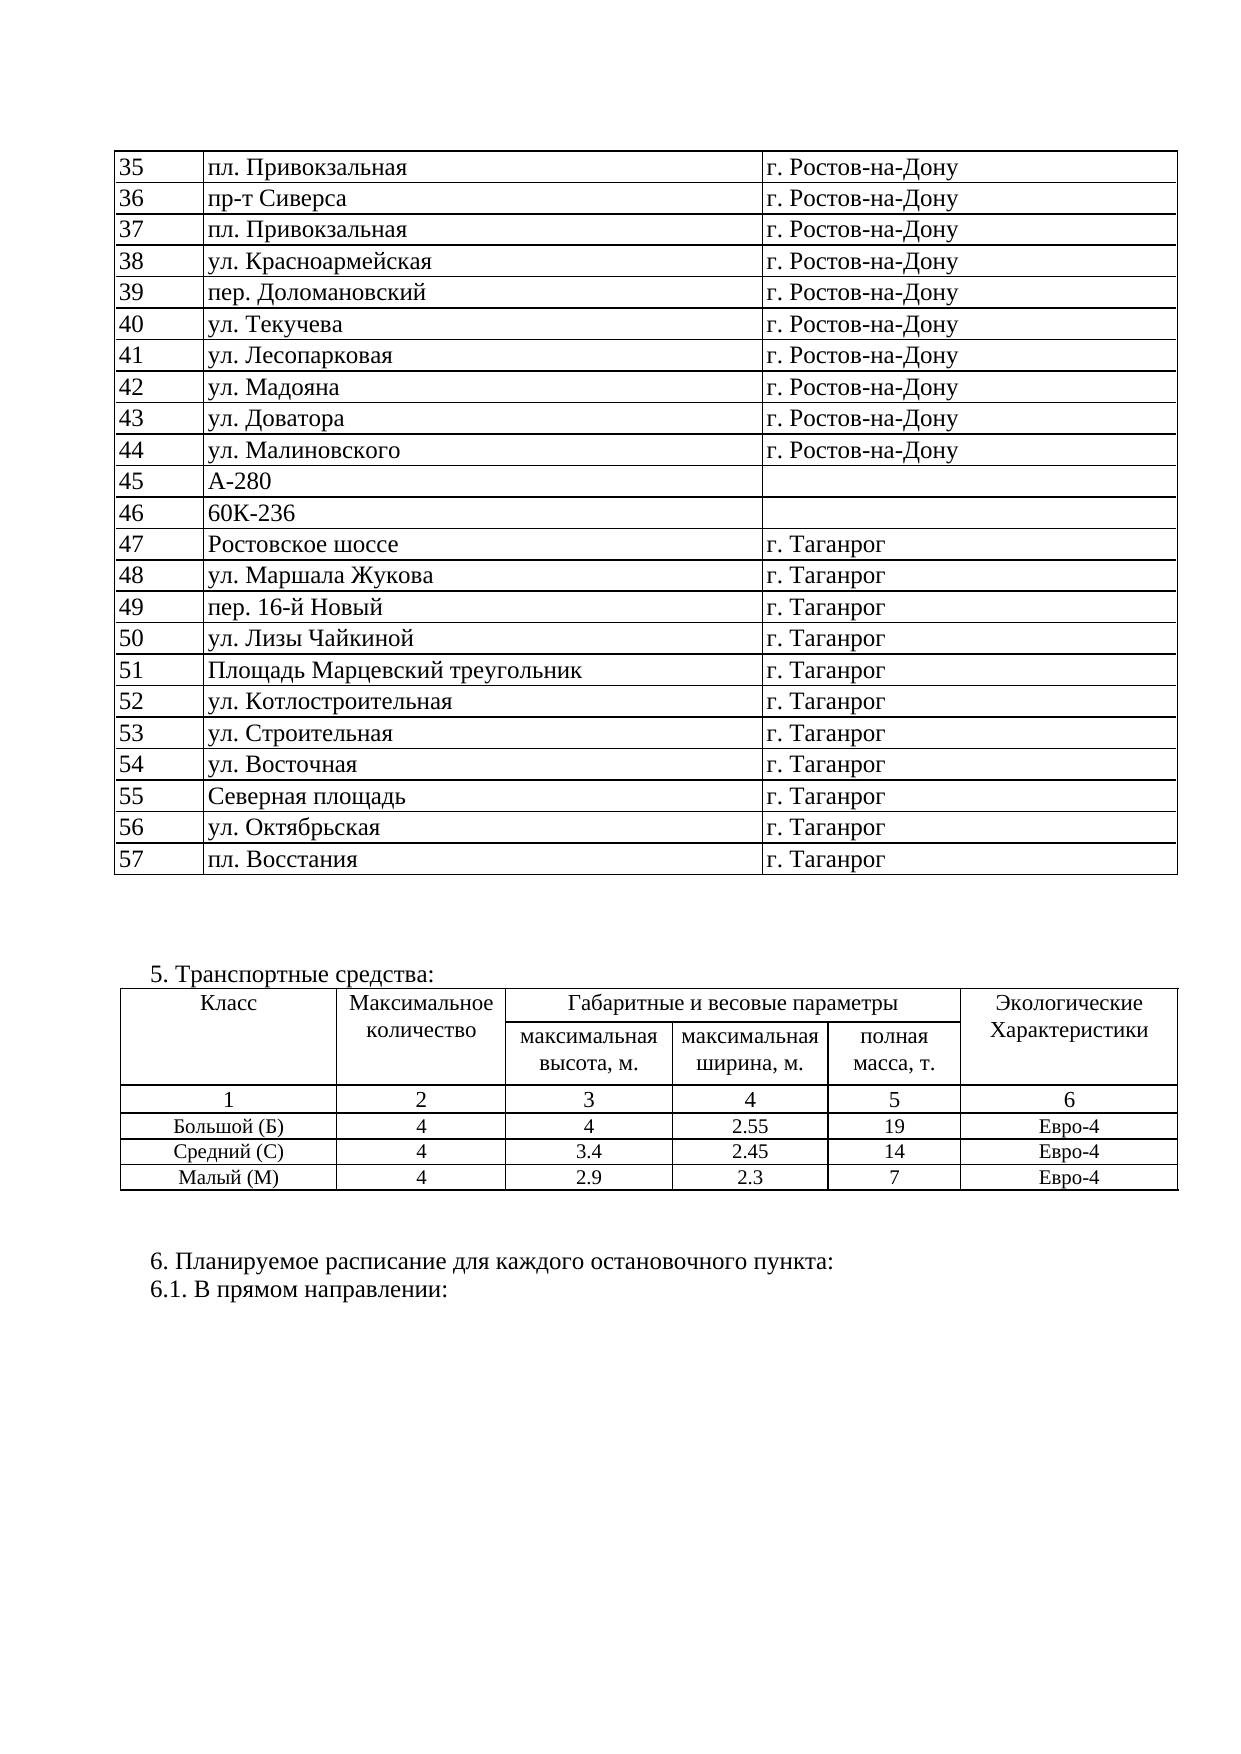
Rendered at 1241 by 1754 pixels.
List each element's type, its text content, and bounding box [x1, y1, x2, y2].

table_cell пл. Привокзальная [204, 215, 762, 244]
text 5. Транспортные средства: [150, 959, 1090, 988]
table_cell 38 [115, 245, 203, 276]
table_cell 35 [115, 152, 203, 181]
table_cell А-280 [204, 466, 762, 496]
table_cell 2 [337, 1086, 505, 1112]
table_cell г. Ростов-на-Дону [763, 307, 1177, 339]
table_cell ул. Лизы Чайкиной [204, 623, 762, 653]
table_cell ул. Маршала Жукова [204, 561, 762, 590]
table_cell г. Ростов-на-Дону [763, 244, 1177, 276]
table_cell 3 [506, 1086, 672, 1112]
table_cell г. Таганрог [763, 842, 1177, 873]
table_cell 2.55 [673, 1114, 827, 1138]
table_cell г. Таганрог [763, 748, 1177, 779]
table_cell ул. Котлостроительная [204, 686, 762, 716]
table_cell ул. Текучева [204, 309, 762, 339]
table_cell г. Ростов-на-Дону [763, 370, 1177, 402]
table_cell г. Ростов-на-Дону [763, 213, 1177, 244]
table_cell Площадь Марцевский треугольник [204, 655, 762, 685]
table_cell 2.45 [673, 1140, 827, 1163]
table_cell 1 [121, 1086, 336, 1112]
table_cell 2.9 [506, 1165, 672, 1189]
table_cell 4 [337, 1165, 505, 1189]
table_cell 55 [115, 780, 203, 811]
table_cell г. Таганрог [763, 622, 1177, 653]
table_cell г. Таганрог [763, 685, 1177, 716]
table_cell ул. Строительная [204, 718, 762, 748]
table_cell 54 [115, 749, 203, 779]
table_header Класс [121, 989, 336, 1084]
table_cell г. Таганрог [763, 528, 1177, 559]
table_cell г. Таганрог [763, 716, 1177, 748]
table_cell ул. Лесопарковая [204, 340, 762, 370]
table_cell 36 [115, 183, 203, 213]
table_cell 39 [115, 277, 203, 307]
table_cell 19 [829, 1114, 960, 1138]
table_cell 47 [115, 529, 203, 559]
table_cell ул. Мадояна [204, 372, 762, 402]
table_cell г. Ростов-на-Дону [763, 181, 1177, 213]
table_cell пер. 16-й Новый [204, 592, 762, 622]
table_cell ул. Красноармейская [204, 246, 762, 276]
table_cell 7 [829, 1165, 960, 1189]
table_cell г. Ростов-на-Дону [763, 152, 1177, 181]
table_cell 4 [337, 1114, 505, 1138]
table_cell 43 [115, 403, 203, 433]
table_cell г. Ростов-на-Дону [763, 433, 1177, 464]
table_cell полная масса, т. [829, 1023, 960, 1084]
table_cell 42 [115, 371, 203, 402]
table_cell г. Таганрог [763, 779, 1177, 811]
table_cell ул. Октябрьская [204, 812, 762, 842]
table_cell 2.3 [673, 1165, 827, 1189]
table_cell максимальная ширина, м. [673, 1023, 827, 1084]
table_cell Евро-4 [961, 1165, 1177, 1189]
table_cell Малый (М) [121, 1165, 336, 1189]
table_cell 6 [961, 1086, 1177, 1112]
table_cell 60К-236 [204, 498, 762, 527]
table_cell пр-т Сиверса [204, 183, 762, 213]
table_cell 40 [115, 308, 203, 339]
table_cell максимальная высота, м. [506, 1023, 672, 1084]
table_cell 57 [115, 843, 203, 873]
table_cell г. Таганрог [763, 811, 1177, 842]
table_cell 52 [115, 686, 203, 716]
table_cell Большой (Б) [121, 1114, 336, 1138]
table_cell Ростовское шоссе [204, 529, 762, 559]
table_cell 4 [673, 1086, 827, 1112]
table_cell 4 [337, 1140, 505, 1163]
table_cell г. Таганрог [763, 559, 1177, 590]
table_cell 46 [115, 497, 203, 527]
table_cell ул. Доватора [204, 403, 762, 433]
table_cell 48 [115, 560, 203, 590]
table_cell 51 [115, 654, 203, 685]
text 6.1. В прямом направлении: [150, 1274, 1090, 1303]
table_cell 37 [115, 214, 203, 244]
table_cell г. Ростов-на-Дону [763, 339, 1177, 370]
table_cell Евро-4 [961, 1114, 1177, 1138]
table_cell [763, 465, 1177, 496]
table_cell г. Ростов-на-Дону [763, 402, 1177, 433]
table_cell 3.4 [506, 1140, 672, 1163]
table_cell 45 [115, 466, 203, 496]
table_cell ул. Малиновского [204, 435, 762, 464]
table_cell Средний (С) [121, 1140, 336, 1163]
table_cell 41 [115, 340, 203, 370]
table_cell г. Таганрог [763, 590, 1177, 622]
table_cell 14 [829, 1140, 960, 1163]
table_cell 49 [115, 591, 203, 622]
table_cell Северная площадь [204, 781, 762, 811]
table_header Максимальное количество [337, 989, 505, 1084]
table_cell 56 [115, 812, 203, 842]
table_cell пер. Доломановский [204, 277, 762, 307]
table_cell 44 [115, 434, 203, 464]
table_cell 53 [115, 717, 203, 748]
table_header Экологические Характеристики [961, 989, 1177, 1084]
table_header Габаритные и весовые параметры [506, 989, 960, 1021]
table_cell г. Таганрог [763, 653, 1177, 685]
table_cell ул. Восточная [204, 749, 762, 779]
table_cell 5 [829, 1086, 960, 1112]
table_cell пл. Привокзальная [204, 152, 762, 181]
table_cell 50 [115, 623, 203, 653]
table_cell пл. Восстания [204, 844, 762, 873]
text 6. Планируемое расписание для каждого остановочного пункта: [150, 1246, 1090, 1274]
table_cell 4 [506, 1114, 672, 1138]
table_cell Евро-4 [961, 1140, 1177, 1163]
table_cell [763, 496, 1177, 527]
table_cell г. Ростов-на-Дону [763, 276, 1177, 307]
